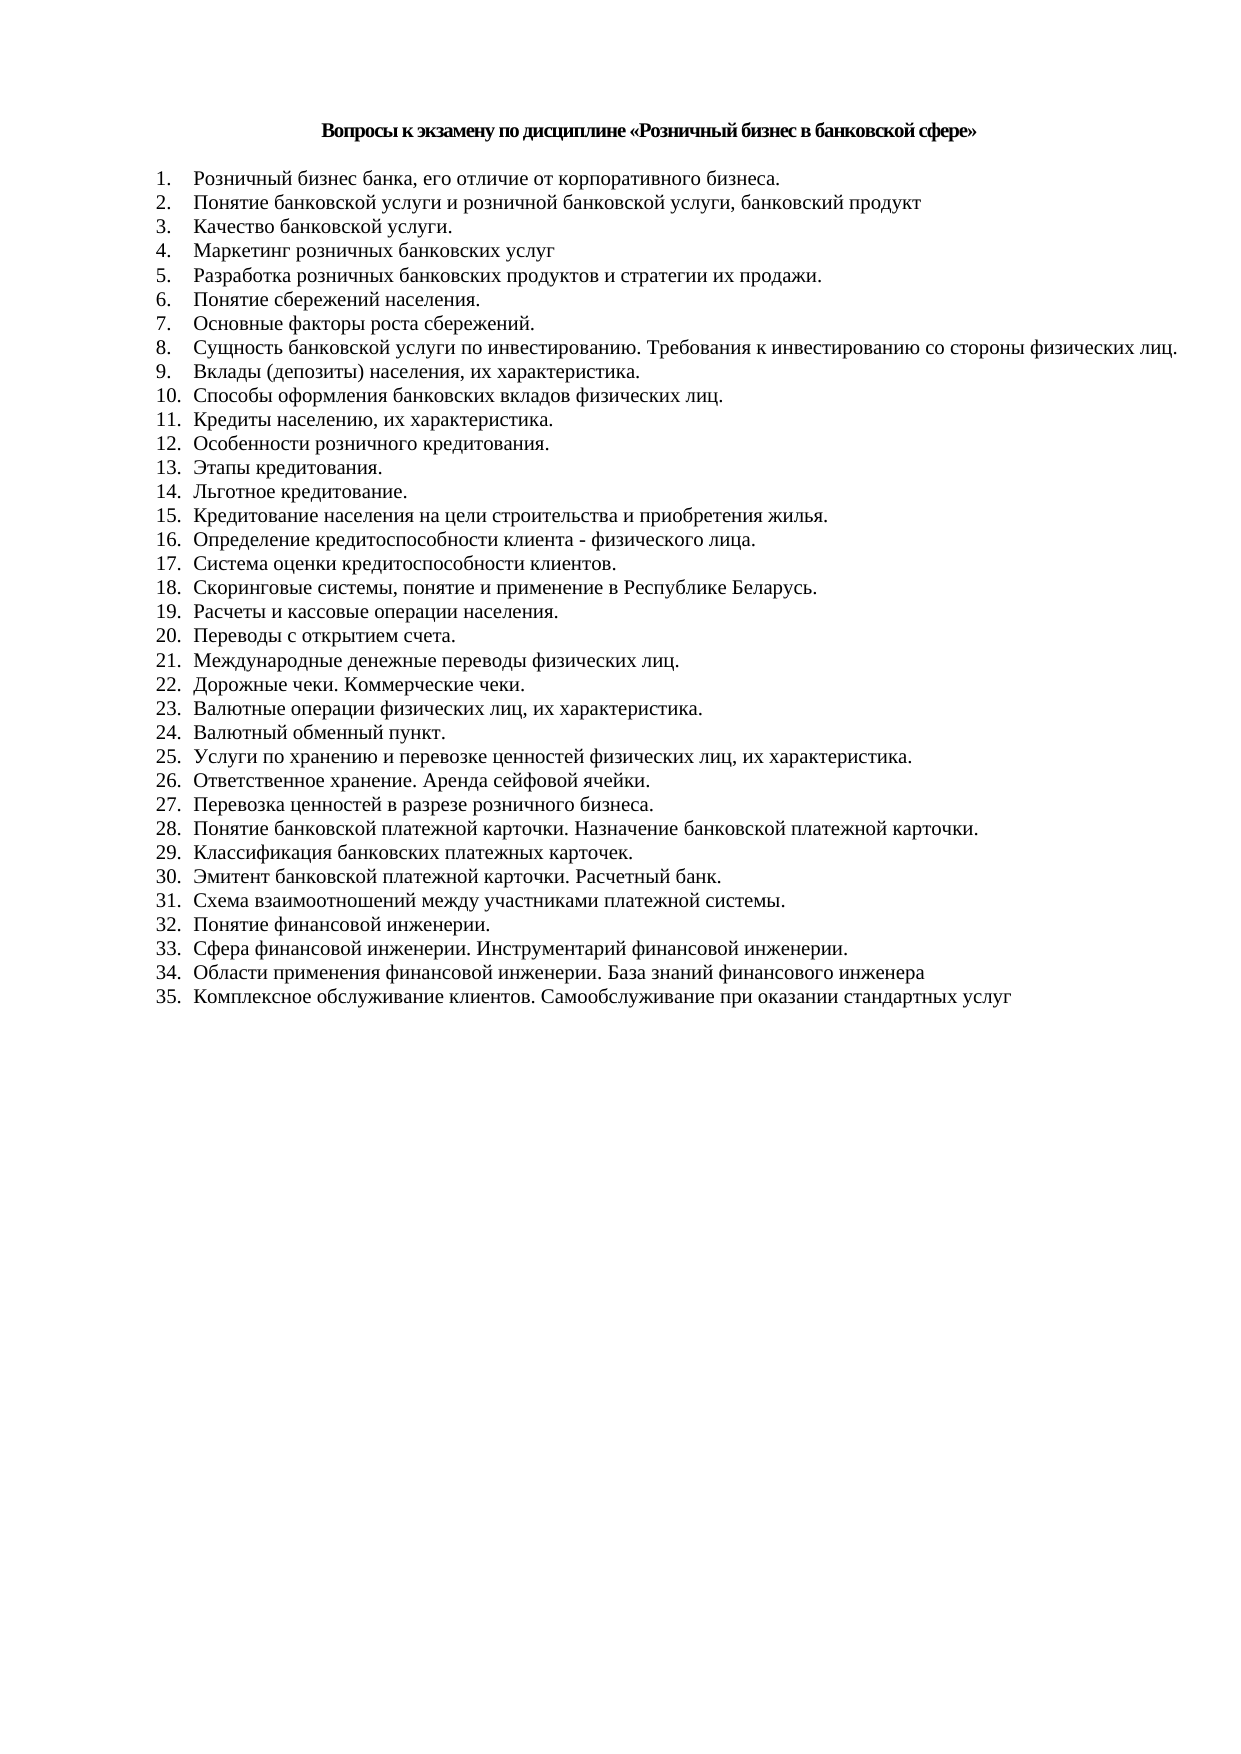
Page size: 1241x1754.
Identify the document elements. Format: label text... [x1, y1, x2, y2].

list Услуги по хранению и перевозке ценностей физических лиц, их характеристика. [156, 744, 1181, 768]
list Кредитование населения на цели строительства и приобретения жилья. [156, 503, 1181, 527]
list Кредиты населению, их характеристика. [156, 407, 1181, 431]
list Система оценки кредитоспособности клиентов. [156, 551, 1181, 575]
list Расчеты и кассовые операции населения. [156, 599, 1181, 623]
list Этапы кредитования. [156, 455, 1181, 479]
list Способы оформления банковских вкладов физических лиц. [156, 383, 1181, 407]
list Определение кредитоспособности клиента - физического лица. [156, 527, 1181, 551]
list Дорожные чеки. Коммерческие чеки. [156, 672, 1181, 696]
list Валютный обменный пункт. [156, 720, 1181, 744]
list Основные факторы роста сбережений. [156, 311, 1181, 335]
list Понятие сбережений населения. [156, 287, 1181, 311]
list Особенности розничного кредитования. [156, 431, 1181, 455]
list Классификация банковских платежных карточек. [156, 840, 1181, 864]
list Сущность банковской услуги по инвестированию. Требования к инвестированию со стороны физических лиц. [156, 335, 1181, 359]
list Маркетинг розничных банковских услуг [156, 238, 1181, 262]
list Понятие банковской услуги и розничной банковской услуги, банковский продукт [156, 190, 1181, 214]
list Розничный бизнес банка, его отличие от корпоративного бизнеса. [156, 166, 1181, 190]
list Схема взаимоотношений между участниками платежной системы. [156, 888, 1181, 912]
list Переводы с открытием счета. [156, 623, 1181, 647]
list Льготное кредитование. [156, 479, 1181, 503]
list Скоринговые системы, понятие и применение в Республике Беларусь. [156, 575, 1181, 599]
list Международные денежные переводы физических лиц. [156, 647, 1181, 672]
list Разработка розничных банковских продуктов и стратегии их продажи. [156, 262, 1181, 287]
list Комплексное обслуживание клиентов. Самообслуживание при оказании стандартных услуг [156, 984, 1181, 1008]
list Перевозка ценностей в разрезе розничного бизнеса. [156, 792, 1181, 816]
list Валютные операции физических лиц, их характеристика. [156, 696, 1181, 720]
list Понятие финансовой инженерии. [156, 912, 1181, 936]
list Эмитент банковской платежной карточки. Расчетный банк. [156, 864, 1181, 888]
list Качество банковской услуги. [156, 214, 1181, 238]
list Сфера финансовой инженерии. Инструментарий финансовой инженерии. [156, 936, 1181, 960]
list Области применения финансовой инженерии. База знаний финансового инженера [156, 960, 1181, 984]
list Вклады (депозиты) населения, их характеристика. [156, 359, 1181, 383]
list Понятие банковской платежной карточки. Назначение банковской платежной карточки. [156, 816, 1181, 840]
text Вопросы к экзамену по дисциплине «Розничный бизнес в банковской сфере» [118, 118, 1181, 142]
list Ответственное хранение. Аренда сейфовой ячейки. [156, 768, 1181, 792]
